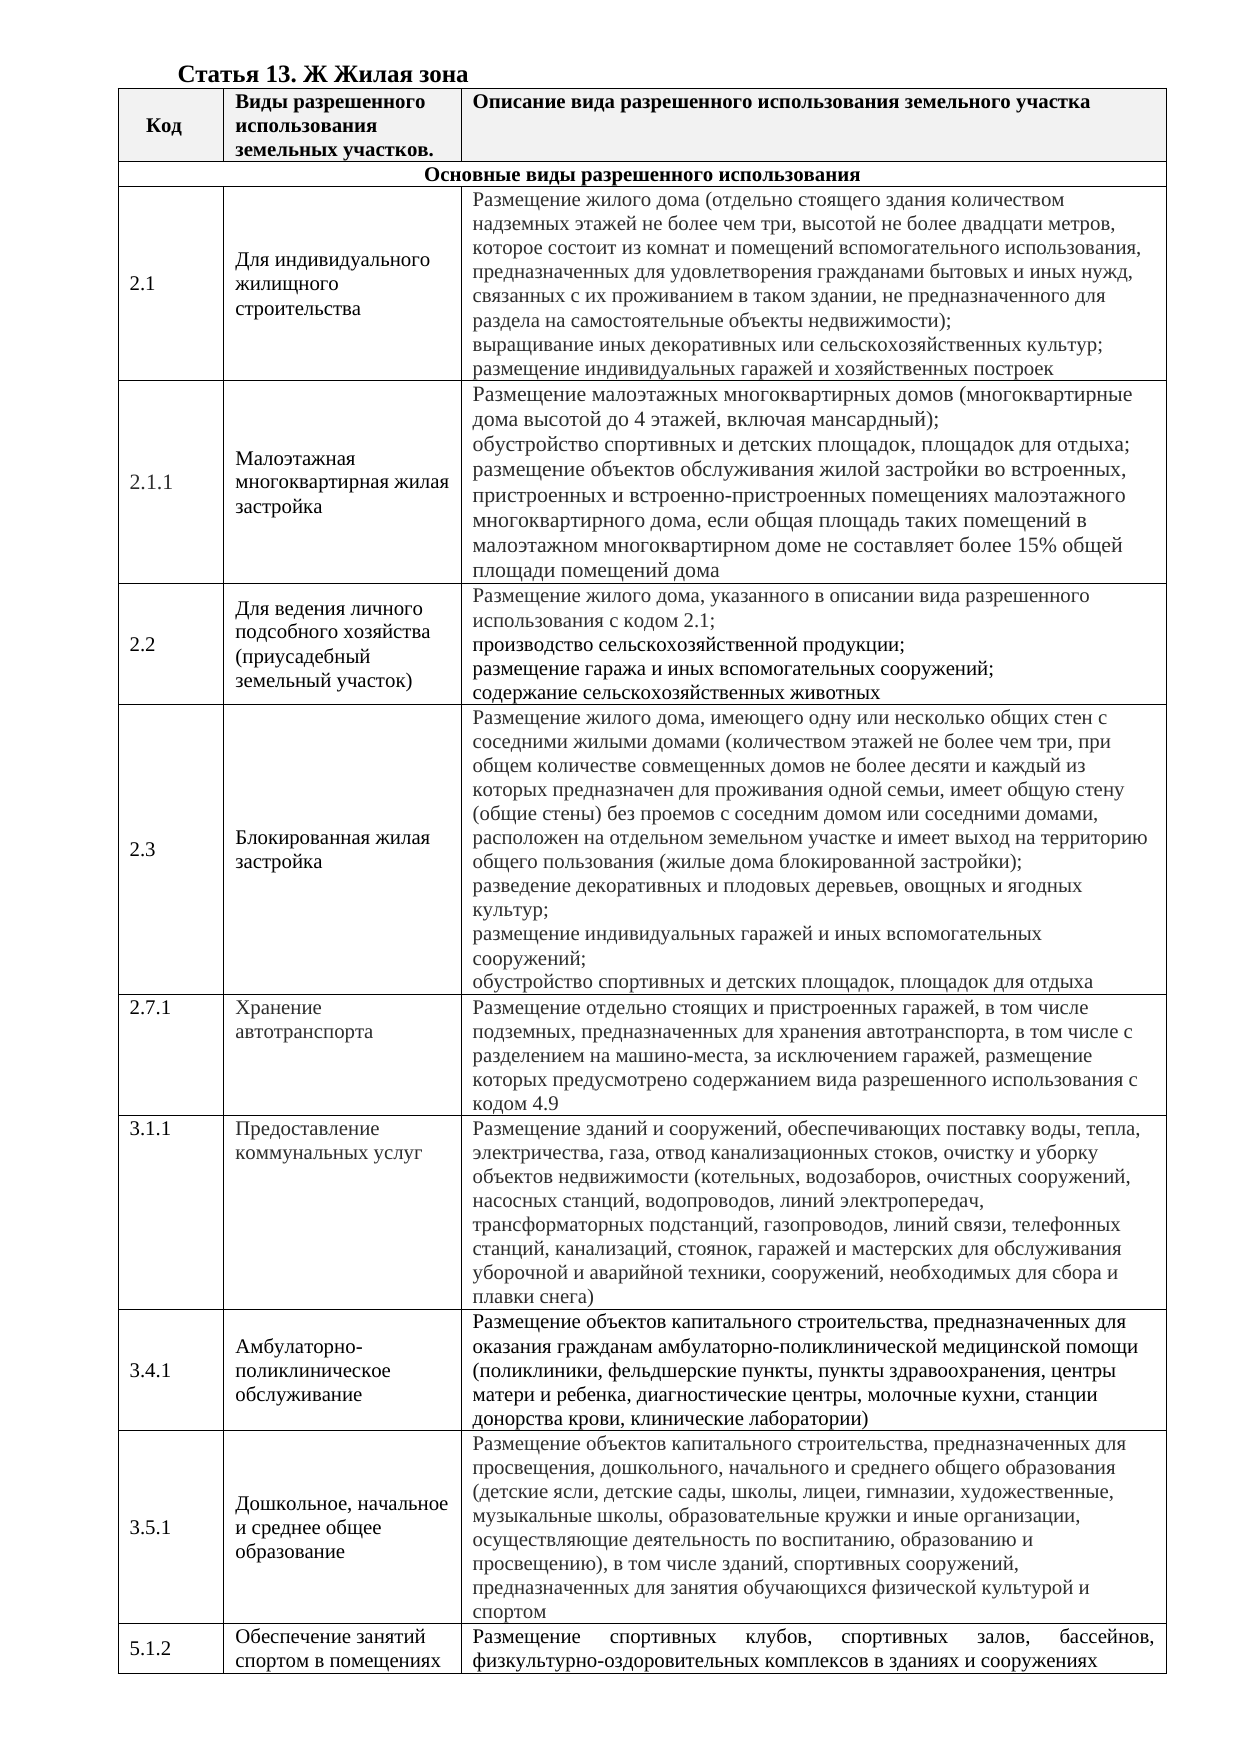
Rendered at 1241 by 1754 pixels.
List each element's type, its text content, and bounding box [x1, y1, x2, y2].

table_cell 2.1 [119, 187, 223, 380]
table_cell Основные виды разрешенного использования [119, 162, 1166, 186]
table_cell 5.1.2 [119, 1624, 223, 1672]
table_cell Амбулаторно-поликлиническое обслуживание [224, 1310, 461, 1430]
table_header Код [119, 89, 223, 161]
table_cell 2.1.1 [119, 381, 223, 582]
table_cell Блокированная жилая застройка [224, 705, 461, 993]
table_cell 3.5.1 [119, 1431, 223, 1623]
table_cell 2.2 [119, 584, 223, 704]
table_cell Размещение жилого дома (отдельно стоящего здания количеством надземных этажей не более чем три, высотой не более двадцати метров, которое состоит из комнат и помещений вспомогательного использования, предназначенных для удовлетворения гражданами бытовых и иных нужд, связанных с их проживанием в таком здании, не предназначенного для раздела на самостоятельные объекты недвижимости); выращивание иных декоративных или сельскохозяйственных культур; размещение индивидуальных гаражей и хозяйственных построек [462, 187, 1166, 380]
text Статья 13. Ж Жилая зона [118, 59, 1167, 88]
table_cell Для ведения личного подсобного хозяйства (приусадебный земельный участок) [224, 584, 461, 704]
table_cell Для индивидуального жилищного строительства [224, 187, 461, 380]
table_cell Размещение малоэтажных многоквартирных домов (многоквартирные дома высотой до 4 этажей, включая мансардный); обустройство спортивных и детских площадок, площадок для отдыха; размещение объектов обслуживания жилой застройки во встроенных, пристроенных и встроенно-пристроенных помещениях малоэтажного многоквартирного дома, если общая площадь таких помещений в малоэтажном многоквартирном доме не составляет более 15% общей площади помещений дома [462, 381, 1166, 582]
table_cell 3.1.1 [119, 1116, 223, 1308]
table_header Описание вида разрешенного использования земельного участка [462, 89, 1166, 161]
table_cell Предоставление коммунальных услуг [224, 1116, 461, 1308]
table_cell 2.7.1 [119, 995, 223, 1115]
table_cell Дошкольное, начальное и среднее общее образование [224, 1431, 461, 1623]
table_cell Размещение объектов капитального строительства, предназначенных для просвещения, дошкольного, начального и среднего общего образования (детские ясли, детские сады, школы, лицеи, гимназии, художественные, музыкальные школы, образовательные кружки и иные организации, осуществляющие деятельность по воспитанию, образованию и просвещению), в том числе зданий, спортивных сооружений, предназначенных для занятия обучающихся физической культурой и спортом [462, 1431, 1166, 1623]
table_cell Размещение зданий и сооружений, обеспечивающих поставку воды, тепла, электричества, газа, отвод канализационных стоков, очистку и уборку объектов недвижимости (котельных, водозаборов, очистных сооружений, насосных станций, водопроводов, линий электропередач, трансформаторных подстанций, газопроводов, линий связи, телефонных станций, канализаций, стоянок, гаражей и мастерских для обслуживания уборочной и аварийной техники, сооружений, необходимых для сбора и плавки снега) [462, 1116, 1166, 1308]
table_cell Размещение спортивных клубов, спортивных залов, бассейнов, физкультурно-оздоровительных комплексов в зданиях и сооружениях [462, 1624, 1166, 1672]
table_cell Размещение объектов капитального строительства, предназначенных для оказания гражданам амбулаторно-поликлинической медицинской помощи (поликлиники, фельдшерские пункты, пункты здравоохранения, центры матери и ребенка, диагностические центры, молочные кухни, станции донорства крови, клинические лаборатории) [462, 1310, 1166, 1430]
table_header Виды разрешенного использования земельных участков. [224, 89, 461, 161]
table_cell Размещение жилого дома, указанного в описании вида разрешенного использования с кодом 2.1; производство сельскохозяйственной продукции; размещение гаража и иных вспомогательных сооружений; содержание сельскохозяйственных животных [462, 584, 1166, 704]
table_cell Малоэтажная многоквартирная жилая застройка [224, 381, 461, 582]
table_cell 2.3 [119, 705, 223, 993]
table_cell Обеспечение занятий спортом в помещениях [224, 1624, 461, 1672]
table_cell Размещение жилого дома, имеющего одну или несколько общих стен с соседними жилыми домами (количеством этажей не более чем три, при общем количестве совмещенных домов не более десяти и каждый из которых предназначен для проживания одной семьи, имеет общую стену (общие стены) без проемов с соседним домом или соседними домами, расположен на отдельном земельном участке и имеет выход на территорию общего пользования (жилые дома блокированной застройки); разведение декоративных и плодовых деревьев, овощных и ягодных культур; размещение индивидуальных гаражей и иных вспомогательных сооружений; обустройство спортивных и детских площадок, площадок для отдыха [462, 705, 1166, 993]
table_cell Хранение автотранспорта [224, 995, 461, 1115]
table_cell 3.4.1 [119, 1310, 223, 1430]
table_cell Размещение отдельно стоящих и пристроенных гаражей, в том числе подземных, предназначенных для хранения автотранспорта, в том числе с разделением на машино-места, за исключением гаражей, размещение которых предусмотрено содержанием вида разрешенного использования с кодом 4.9 [462, 995, 1166, 1115]
